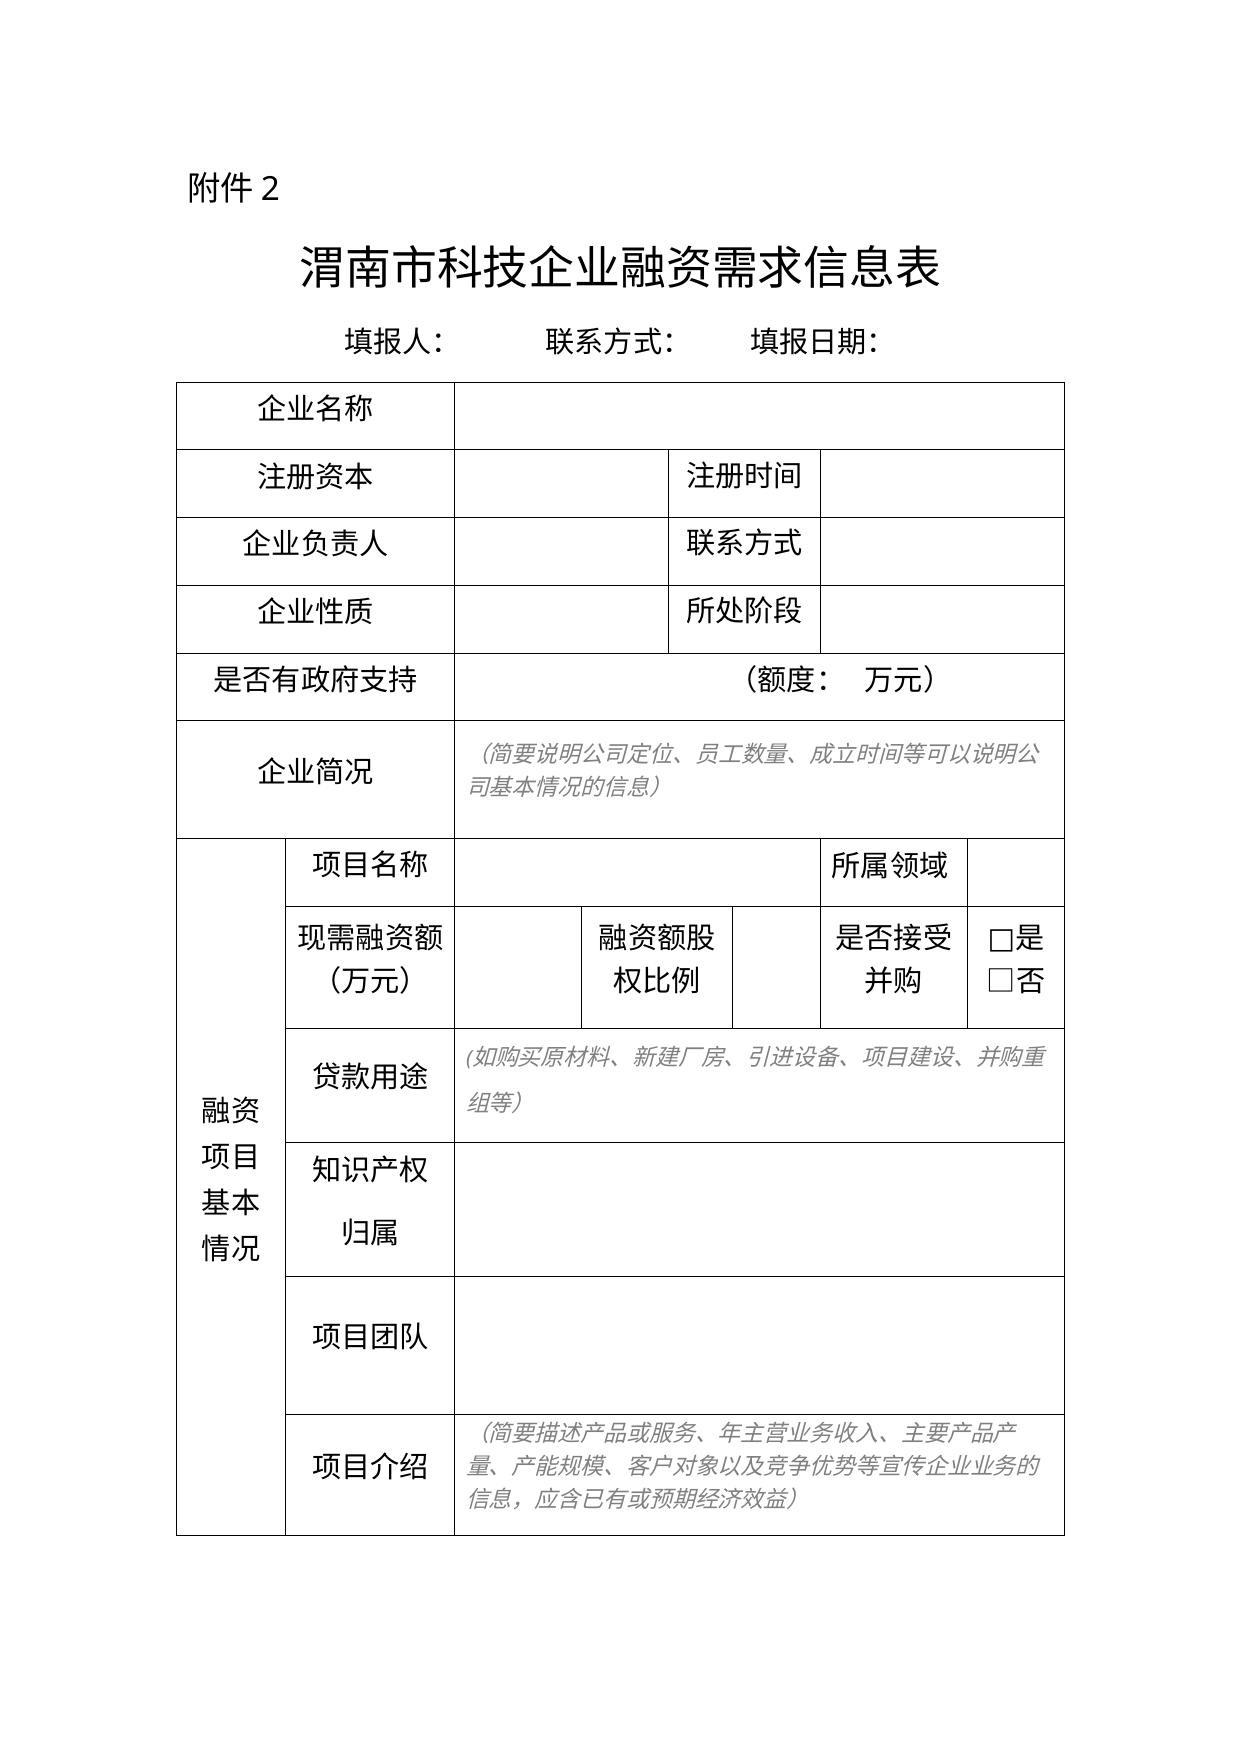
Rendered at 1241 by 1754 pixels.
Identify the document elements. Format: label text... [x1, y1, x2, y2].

table_cell [455, 1143, 1064, 1276]
table_cell 注册时间 [669, 450, 820, 517]
table_cell （简要说明公司定位、员工数量、成立时间等可以说明公司基本情况的信息） [455, 721, 1064, 838]
table_cell [968, 839, 1064, 906]
table_cell [821, 518, 1064, 585]
table_cell [455, 586, 668, 652]
table_cell 项目介绍 [286, 1415, 454, 1535]
text 附件2 [187, 162, 1053, 210]
table_cell [455, 907, 581, 1028]
table_cell 注册资本 [177, 450, 454, 517]
table_cell 项目团队 [286, 1277, 454, 1413]
table_cell [455, 839, 820, 906]
table_cell □是 □否 [968, 907, 1064, 1028]
table_cell 项目名称 [286, 839, 454, 906]
table_cell (如购买原材料、新建厂房、引进设备、项目建设、并购重组等） [455, 1029, 1064, 1142]
table_cell （额度： 万元） [455, 654, 1064, 720]
table_cell [821, 586, 1064, 652]
table_cell [821, 450, 1064, 517]
table_cell 所属领域 [821, 839, 967, 906]
table_cell 联系方式 [669, 518, 820, 585]
table_cell 企业性质 [177, 586, 454, 652]
table_cell 企业简况 [177, 721, 454, 838]
table_header 企业名称 [177, 383, 454, 449]
table_cell 贷款用途 [286, 1029, 454, 1142]
table_cell （简要描述产品或服务、年主营业务收入、主要产品产量、产能规模、客户对象以及竞争优势等宣传企业业务的信息，应含已有或预期经济效益） [455, 1415, 1064, 1535]
table_cell [733, 907, 820, 1028]
table_cell 企业负责人 [177, 518, 454, 585]
table_cell [455, 518, 668, 585]
table_cell 融资额股权比例 [582, 907, 732, 1028]
table_cell [455, 450, 668, 517]
table_cell 融资项目 基本情况 [177, 839, 285, 1535]
table_header [455, 383, 1064, 449]
text 渭南市科技企业融资需求信息表 [187, 231, 1053, 298]
table_cell 所处阶段 [669, 586, 820, 652]
table_cell 是否接受并购 [821, 907, 967, 1028]
table_cell 知识产权 归属 [286, 1143, 454, 1276]
table_cell 现需融资额（万元） [286, 907, 454, 1028]
table_cell [455, 1277, 1064, 1413]
table_cell 是否有政府支持 [177, 654, 454, 720]
text 填报人： 联系方式： 填报日期： [187, 318, 1053, 361]
